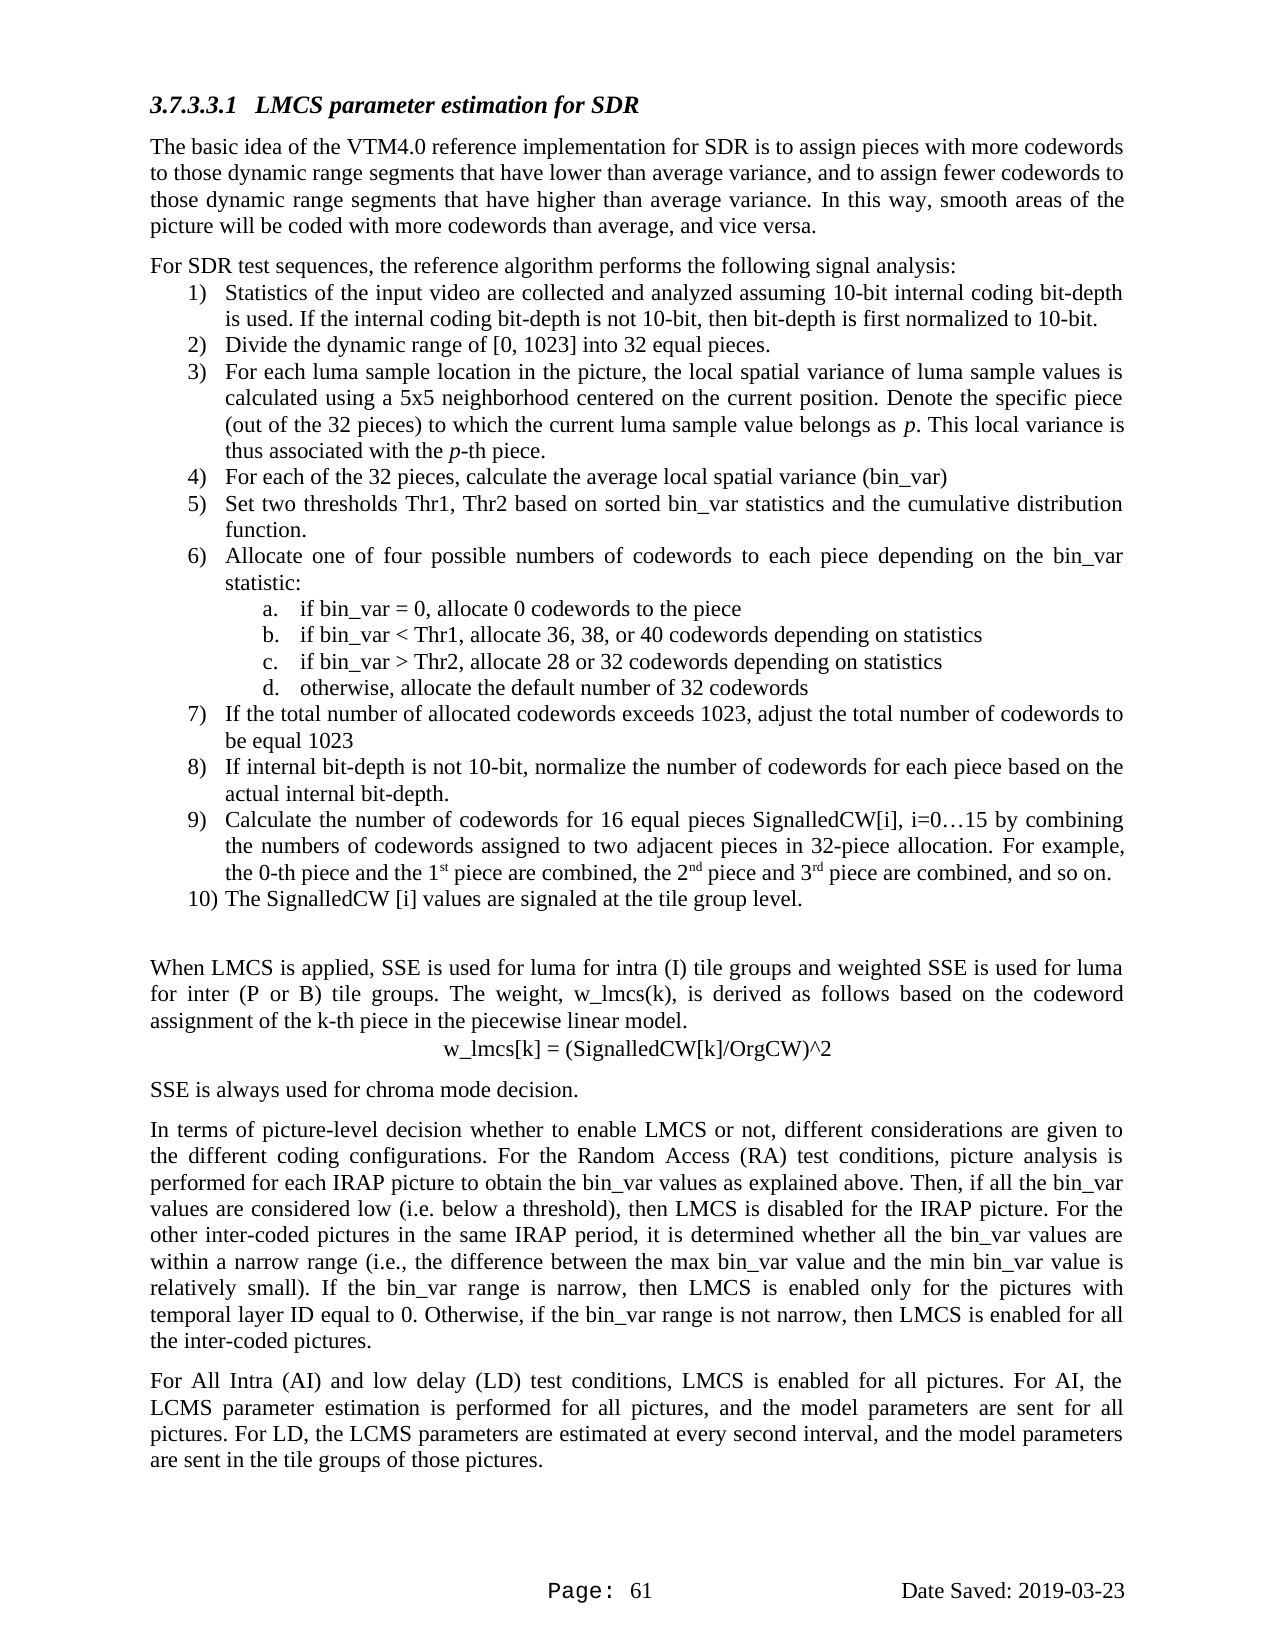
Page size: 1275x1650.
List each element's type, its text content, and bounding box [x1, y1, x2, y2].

list For each of the 32 pieces, calculate the average local spatial variance (bin_var) [187, 463, 1125, 490]
list If internal bit-depth is not 10-bit, normalize the number of codewords for each piece based on the actual internal bit-depth. [187, 753, 1125, 806]
text In terms of picture-level decision whether to enable LMCS or not, different considerations are given to the different coding configurations. For the Random Access (RA) test conditions, picture analysis is performed for each IRAP picture to obtain the bin_var values as explained above. Then, if all the bin_var values are considered low (i.e. below a threshold), then LMCS is disabled for the IRAP picture. For the other inter-coded pictures in the same IRAP period, it is determined whether all the bin_var values are within a narrow range (i.e., the difference between the max bin_var value and the min bin_var value is relatively small). If the bin_var range is narrow, then LMCS is enabled only for the pictures with temporal layer ID equal to 0. Otherwise, if the bin_var range is not narrow, then LMCS is enabled for all the inter-coded pictures. [150, 1116, 1125, 1353]
text For SDR test sequences, the reference algorithm performs the following signal analysis: [150, 252, 1125, 279]
list Allocate one of four possible numbers of codewords to each piece depending on the bin_var statistic: [187, 542, 1125, 595]
text SSE is always used for chroma mode decision. [150, 1076, 1125, 1102]
list The SignalledCW [i] values are signaled at the tile group level. [187, 885, 1125, 911]
list If the total number of allocated codewords exceeds 1023, adjust the total number of codewords to be equal 1023 [187, 701, 1125, 753]
list Divide the dynamic range of [0, 1023] into 32 equal pieces. [187, 332, 1125, 358]
text w_lmcs[k] = (SignalledCW[k]/OrgCW)^2 [150, 1035, 1125, 1061]
list Calculate the number of codewords for 16 equal pieces SignalledCW[i], i=0…15 by combining the numbers of codewords assigned to two adjacent pieces in 32-piece allocation. For example, the 0-th piece and the 1st piece are combined, the 2nd piece and 3rd piece are combined, and so on. [187, 806, 1125, 885]
text When LMCS is applied, SSE is used for luma for intra (I) tile groups and weighted SSE is used for luma for inter (P or B) tile groups. The weight, w_lmcs(k), is derived as follows based on the codeword assignment of the k-th piece in the piecewise linear model. [150, 954, 1125, 1033]
list Set two thresholds Thr1, Thr2 based on sorted bin_var statistics and the cumulative distribution function. [187, 490, 1125, 542]
list if bin_var = 0, allocate 0 codewords to the piece [262, 595, 1125, 621]
list if bin_var > Thr2, allocate 28 or 32 codewords depending on statistics [262, 648, 1125, 674]
list if bin_var < Thr1, allocate 36, 38, or 40 codewords depending on statistics [262, 621, 1125, 648]
list Statistics of the input video are collected and analyzed assuming 10-bit internal coding bit-depth is used. If the internal coding bit-depth is not 10-bit, then bit-depth is first normalized to 10-bit. [187, 279, 1125, 332]
list otherwise, allocate the default number of 32 codewords [262, 674, 1125, 701]
text The basic idea of the VTM4.0 reference implementation for SDR is to assign pieces with more codewords to those dynamic range segments that have lower than average variance, and to assign fewer codewords to those dynamic range segments that have higher than average variance. In this way, smooth areas of the picture will be coded with more codewords than average, and vice versa. [150, 133, 1125, 238]
text For All Intra (AI) and low delay (LD) test conditions, LMCS is enabled for all pictures. For AI, the LCMS parameter estimation is performed for all pictures, and the model parameters are sent for all pictures. For LD, the LCMS parameters are estimated at every second interval, and the model parameters are sent in the tile groups of those pictures. [150, 1367, 1125, 1473]
subtitle LMCS parameter estimation for SDR [150, 90, 1125, 119]
list For each luma sample location in the picture, the local spatial variance of luma sample values is calculated using a 5x5 neighborhood centered on the current position. Denote the specific piece (out of the 32 pieces) to which the current luma sample value belongs as p. This local variance is thus associated with the p-th piece. [187, 358, 1125, 463]
